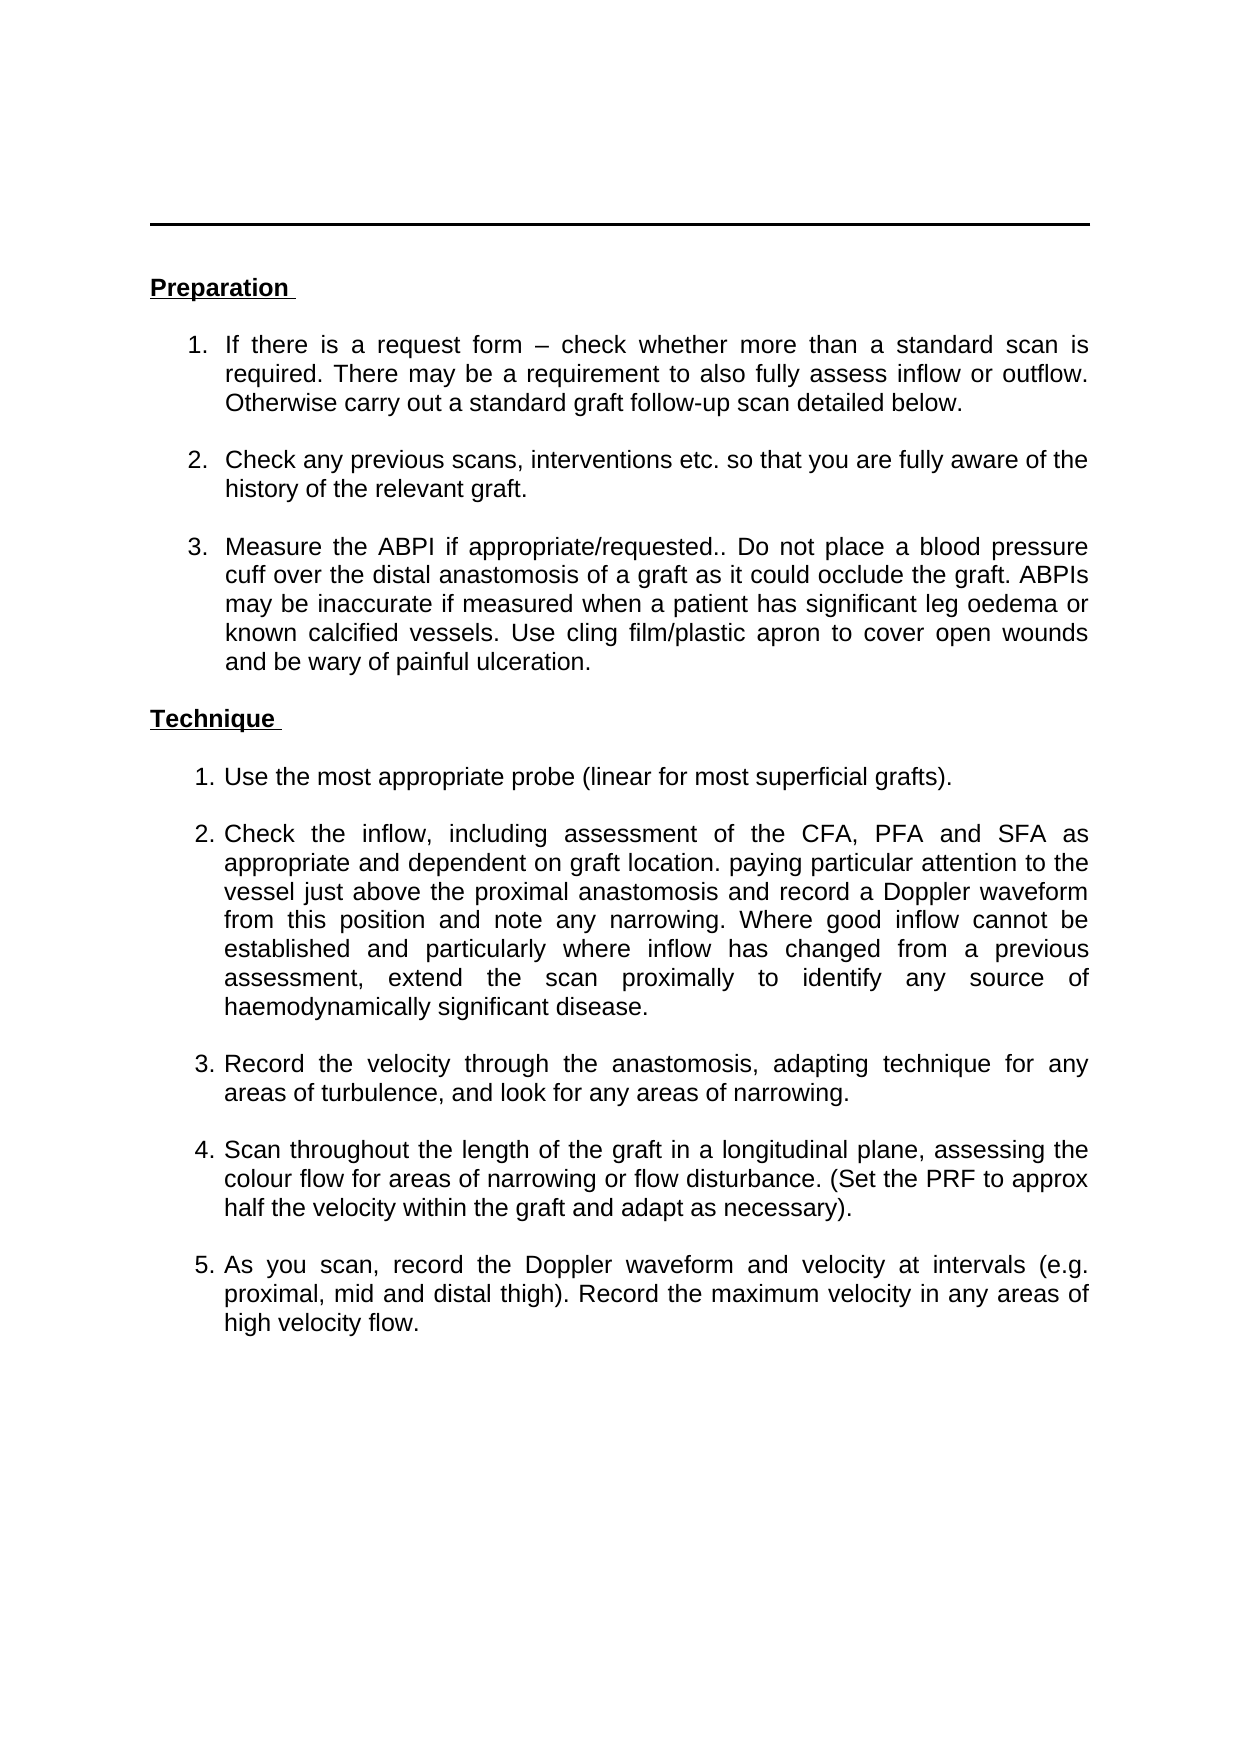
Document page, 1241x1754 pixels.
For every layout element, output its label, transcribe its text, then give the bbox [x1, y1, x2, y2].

list Measure the ABPI if appropriate/requested.. Do not place a blood pressure cuff over the distal anastomosis of a graft as it could occlude the graft. ABPIs may be inaccurate if measured when a patient has significant leg oedema or known calcified vessels. Use cling film/plastic apron to cover open wounds and be wary of painful ulceration. [187, 532, 1090, 676]
list Check any previous scans, interventions etc. so that you are fully aware of the history of the relevant graft. [187, 446, 1090, 503]
list Scan throughout the length of the graft in a longitudinal plane, assessing the colour flow for areas of narrowing or flow disturbance. (Set the PRF to approx half the velocity within the graft and adapt as necessary). [194, 1136, 1090, 1222]
text Preparation [150, 273, 1090, 302]
list Check the inflow, including assessment of the CFA, PFA and SFA as appropriate and dependent on graft location. paying particular attention to the vessel just above the proximal anastomosis and record a Doppler waveform from this position and note any narrowing. Where good inflow cannot be established and particularly where inflow has changed from a previous assessment, extend the scan proximally to identify any source of haemodynamically significant disease. [194, 819, 1090, 1021]
list Use the most appropriate probe (linear for most superficial grafts). [194, 762, 1090, 791]
text Technique [150, 704, 1090, 733]
list Record the velocity through the anastomosis, adapting technique for any areas of turbulence, and look for any areas of narrowing. [194, 1049, 1090, 1107]
list If there is a request form – check whether more than a standard scan is required. There may be a requirement to also fully assess inflow or outflow. Otherwise carry out a standard graft follow-up scan detailed below. [187, 331, 1090, 417]
list As you scan, record the Doppler waveform and velocity at intervals (e.g. proximal, mid and distal thigh). Record the maximum velocity in any areas of high velocity flow. [194, 1251, 1090, 1337]
